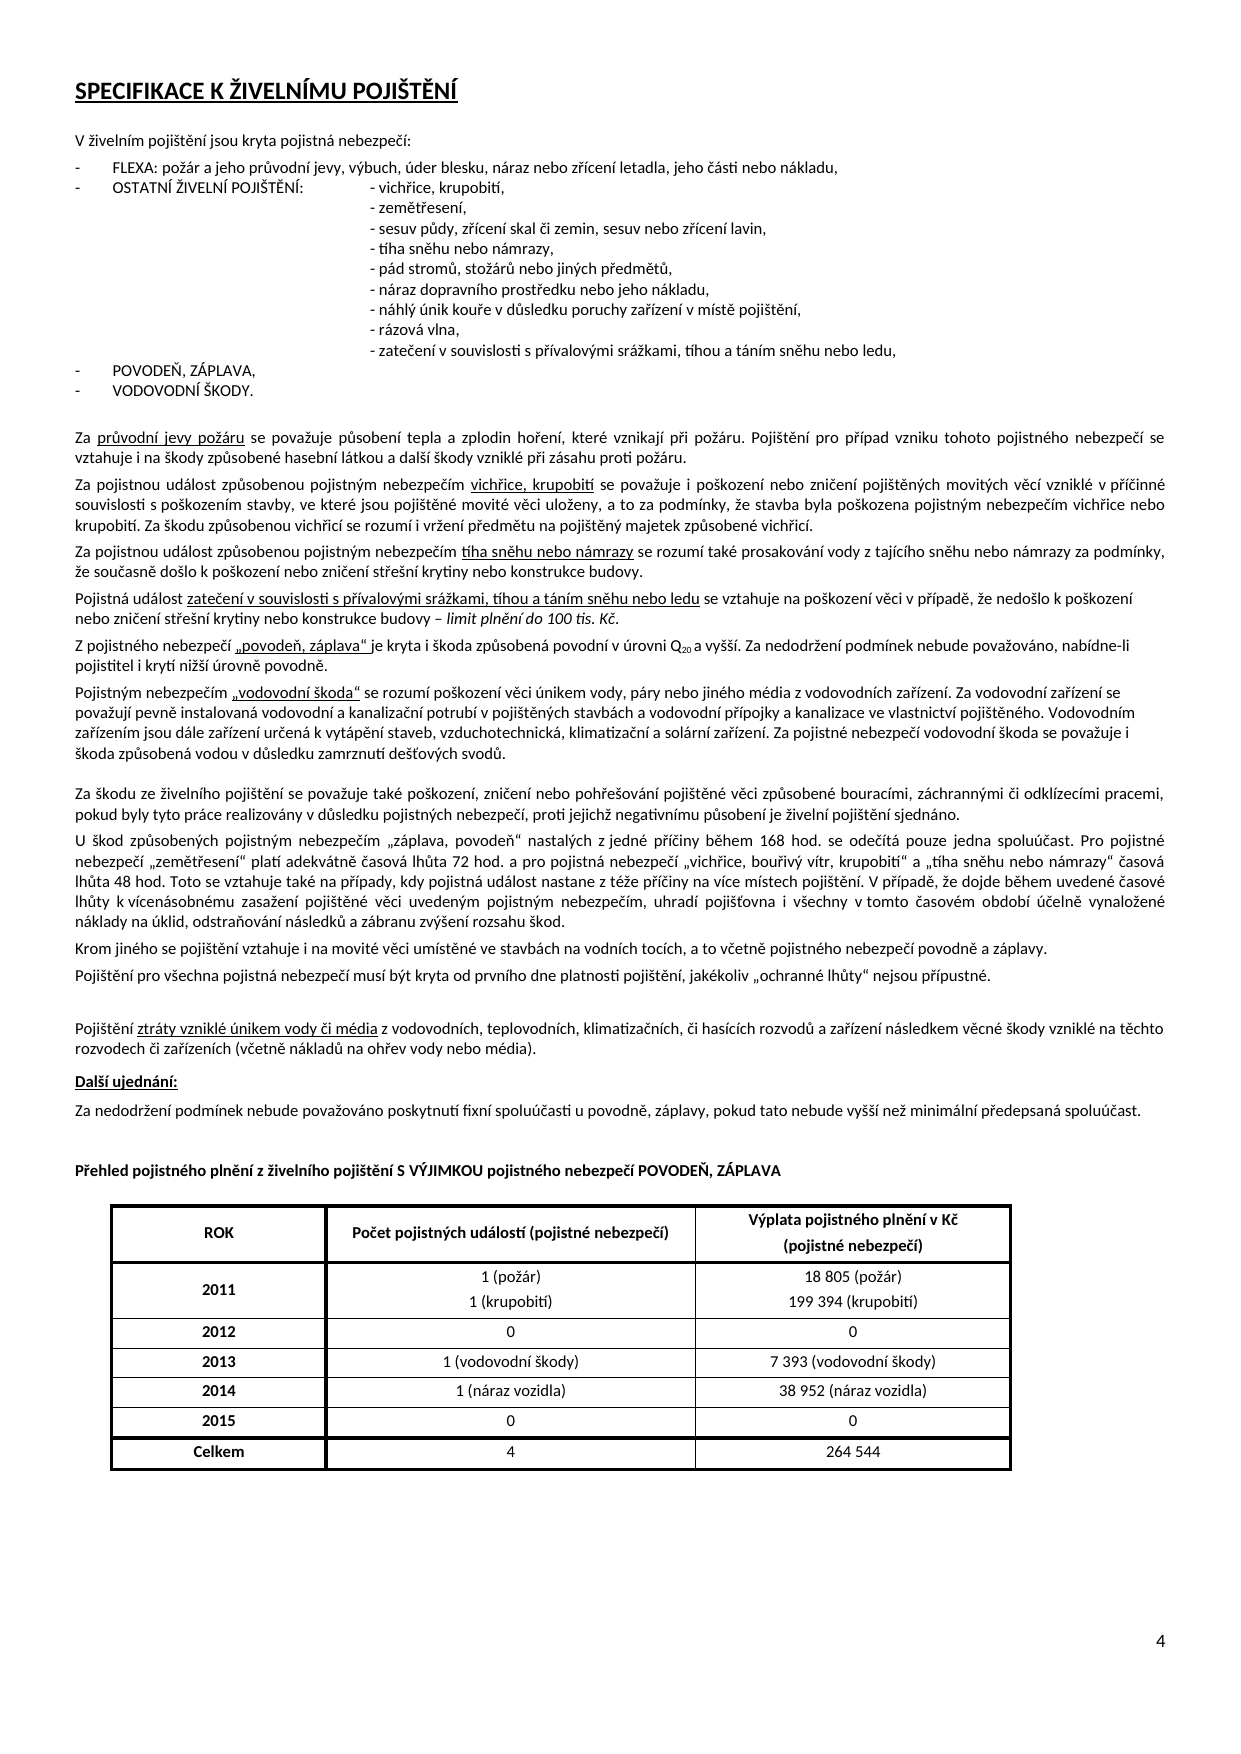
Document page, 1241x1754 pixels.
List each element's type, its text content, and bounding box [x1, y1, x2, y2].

list - rázová vlna, [297, 319, 1165, 340]
table_cell 264 544 [696, 1440, 1009, 1468]
table_cell 18 805 (požár) 199 394 (krupobití) [696, 1264, 1009, 1318]
table_cell 7 393 (vodovodní škody) [696, 1349, 1009, 1377]
text Za škodu ze živelního pojištění se považuje také poškození, zničení nebo pohřešování pojištěné věci způsobené bouracími, záchrannými či odklízecími pracemi, pokud byly tyto práce realizovány v důsledku pojistných nebezpečí, proti jejichž negativnímu působení je živelní pojištění sjednáno. [75, 784, 1165, 824]
text Přehled pojistného plnění z živelního pojištění S VÝJIMKOU pojistného nebezpečí POVODEŇ, ZÁPLAVA [75, 1160, 1165, 1180]
text V živelním pojištění jsou kryta pojistná nebezpečí: [75, 131, 1165, 151]
list POVODEŇ, ZÁPLAVA, [75, 360, 1165, 381]
list - zemětřesení, [370, 198, 1165, 218]
text Krom jiného se pojištění vztahuje i na movité věci umístěné ve stavbách na vodních tocích, a to včetně pojistného nebezpečí povodně a záplavy. [75, 938, 1165, 959]
table_cell 0 [328, 1408, 695, 1436]
text Z pojistného nebezpečí „povodeň, záplava“ je kryta i škoda způsobená povodní v úrovni Q20 a vyšší. Za nedodržení podmínek nebude považováno, nabídne-li pojistitel i krytí nižší úrovně povodně. [75, 635, 1165, 676]
text U škod způsobených pojistným nebezpečím „záplava, povodeň“ nastalých z jedné příčiny během 168 hod. se odečítá pouze jedna spoluúčast. Pro pojistné nebezpečí „zemětřesení“ platí adekvátně časová lhůta 72 hod. a pro pojistná nebezpečí „vichřice, bouřivý vítr, krupobití“ a „tíha sněhu nebo námrazy“ časová lhůta 48 hod. Toto se vztahuje také na případy, kdy pojistná událost nastane z téže příčiny na více místech pojištění. V případě, že dojde během uvedené časové lhůty k vícenásobnému zasažení pojištěné věci uvedeným pojistným nebezpečím, uhradí pojišťovna i všechny v tomto časovém období účelně vynaložené náklady na úklid, odstraňování následků a zábranu zvýšení rozsahu škod. [75, 831, 1165, 932]
text Pojištění pro všechna pojistná nebezpečí musí být kryta od prvního dne platnosti pojištění, jakékoliv „ochranné lhůty“ nejsou přípustné. [75, 965, 1165, 985]
table_cell 2013 [113, 1349, 324, 1377]
text Za nedodržení podmínek nebude považováno poskytnutí fixní spoluúčasti u povodně, záplavy, pokud tato nebude vyšší než minimální předepsaná spoluúčast. [75, 1101, 1165, 1121]
table_cell Celkem [113, 1440, 324, 1468]
table_cell 1 (vodovodní škody) [328, 1349, 695, 1377]
list VODOVODNÍ ŠKODY. [75, 381, 1165, 401]
text Pojistným nebezpečím „vodovodní škoda“ se rozumí poškození věci únikem vody, páry nebo jiného média z vodovodních zařízení. Za vodovodní zařízení se považují pevně instalovaná vodovodní a kanalizační potrubí v pojištěných stavbách a vodovodní přípojky a kanalizace ve vlastnictví pojištěného. Vodovodním zařízením jsou dále zařízení určená k vytápění staveb, vzduchotechnická, klimatizační a solární zařízení. Za pojistné nebezpečí vodovodní škoda se považuje i škoda způsobená vodou v důsledku zamrznutí dešťových svodů. [75, 682, 1165, 763]
table_cell 2011 [113, 1264, 324, 1318]
list - sesuv půdy, zřícení skal či zemin, sesuv nebo zřícení lavin, [334, 218, 1165, 238]
table_cell 0 [696, 1319, 1009, 1348]
table_header Počet pojistných událostí (pojistné nebezpečí) [328, 1208, 695, 1261]
text Za průvodní jevy požáru se považuje působení tepla a zplodin hoření, které vznikají při požáru. Pojištění pro případ vzniku tohoto pojistného nebezpečí se vztahuje i na škody způsobené hasební látkou a další škody vzniklé při zásahu proti požáru. [75, 427, 1165, 468]
list - náhlý únik kouře v důsledku poruchy zařízení v místě pojištění, [334, 299, 1165, 319]
table_header ROK [113, 1208, 324, 1261]
table_cell 2015 [113, 1408, 324, 1436]
text Za pojistnou událost způsobenou pojistným nebezpečím vichřice, krupobití se považuje i poškození nebo zničení pojištěných movitých věcí vzniklé v příčinné souvislosti s poškozením stavby, ve které jsou pojištěné movité věci uloženy, a to za podmínky, že stavba byla poškozena pojistným nebezpečím vichřice nebo krupobití. Za škodu způsobenou vichřicí se rozumí i vržení předmětu na pojištěný majetek způsobené vichřicí. [75, 474, 1165, 535]
table_cell 1 (náraz vozidla) [328, 1378, 695, 1407]
text SPECIFIKACE K ŽIVELNÍMU POJIŠTĚNÍ [75, 75, 1165, 106]
table_cell 1 (požár) 1 (krupobití) [328, 1264, 695, 1318]
list - zatečení v souvislosti s přívalovými srážkami, tíhou a táním sněhu nebo ledu, [334, 340, 1165, 360]
list OSTATNÍ ŽIVELNÍ POJIŠTĚNÍ: - vichřice, krupobití, [75, 177, 1165, 198]
table_header Výplata pojistného plnění v Kč (pojistné nebezpečí) [696, 1208, 1009, 1261]
text Za pojistnou událost způsobenou pojistným nebezpečím tíha sněhu nebo námrazy se rozumí také prosakování vody z tajícího sněhu nebo námrazy za podmínky, že současně došlo k poškození nebo zničení střešní krytiny nebo konstrukce budovy. [75, 541, 1165, 582]
table_cell 2012 [113, 1319, 324, 1348]
text Další ujednání: [75, 1071, 1165, 1091]
table_cell 38 952 (náraz vozidla) [696, 1378, 1009, 1407]
list - tíha sněhu nebo námrazy, [297, 238, 1165, 259]
table_cell 2014 [113, 1378, 324, 1407]
table_cell 0 [696, 1408, 1009, 1436]
table_cell 4 [328, 1440, 695, 1468]
list - náraz dopravního prostředku nebo jeho nákladu, [297, 279, 1165, 299]
list FLEXA: požár a jeho průvodní jevy, výbuch, úder blesku, náraz nebo zřícení letadla, jeho části nebo nákladu, [75, 157, 1165, 177]
text Pojistná událost zatečení v souvislosti s přívalovými srážkami, tíhou a táním sněhu nebo ledu se vztahuje na poškození věci v případě, že nedošlo k poškození nebo zničení střešní krytiny nebo konstrukce budovy – limit plnění do 100 tis. Kč. [75, 588, 1165, 629]
table_cell 0 [328, 1319, 695, 1348]
list - pád stromů, stožárů nebo jiných předmětů, [334, 259, 1165, 279]
text Pojištění ztráty vzniklé únikem vody či média z vodovodních, teplovodních, klimatizačních, či hasících rozvodů a zařízení následkem věcné škody vzniklé na těchto rozvodech či zařízeních (včetně nákladů na ohřev vody nebo média). [75, 1018, 1165, 1059]
